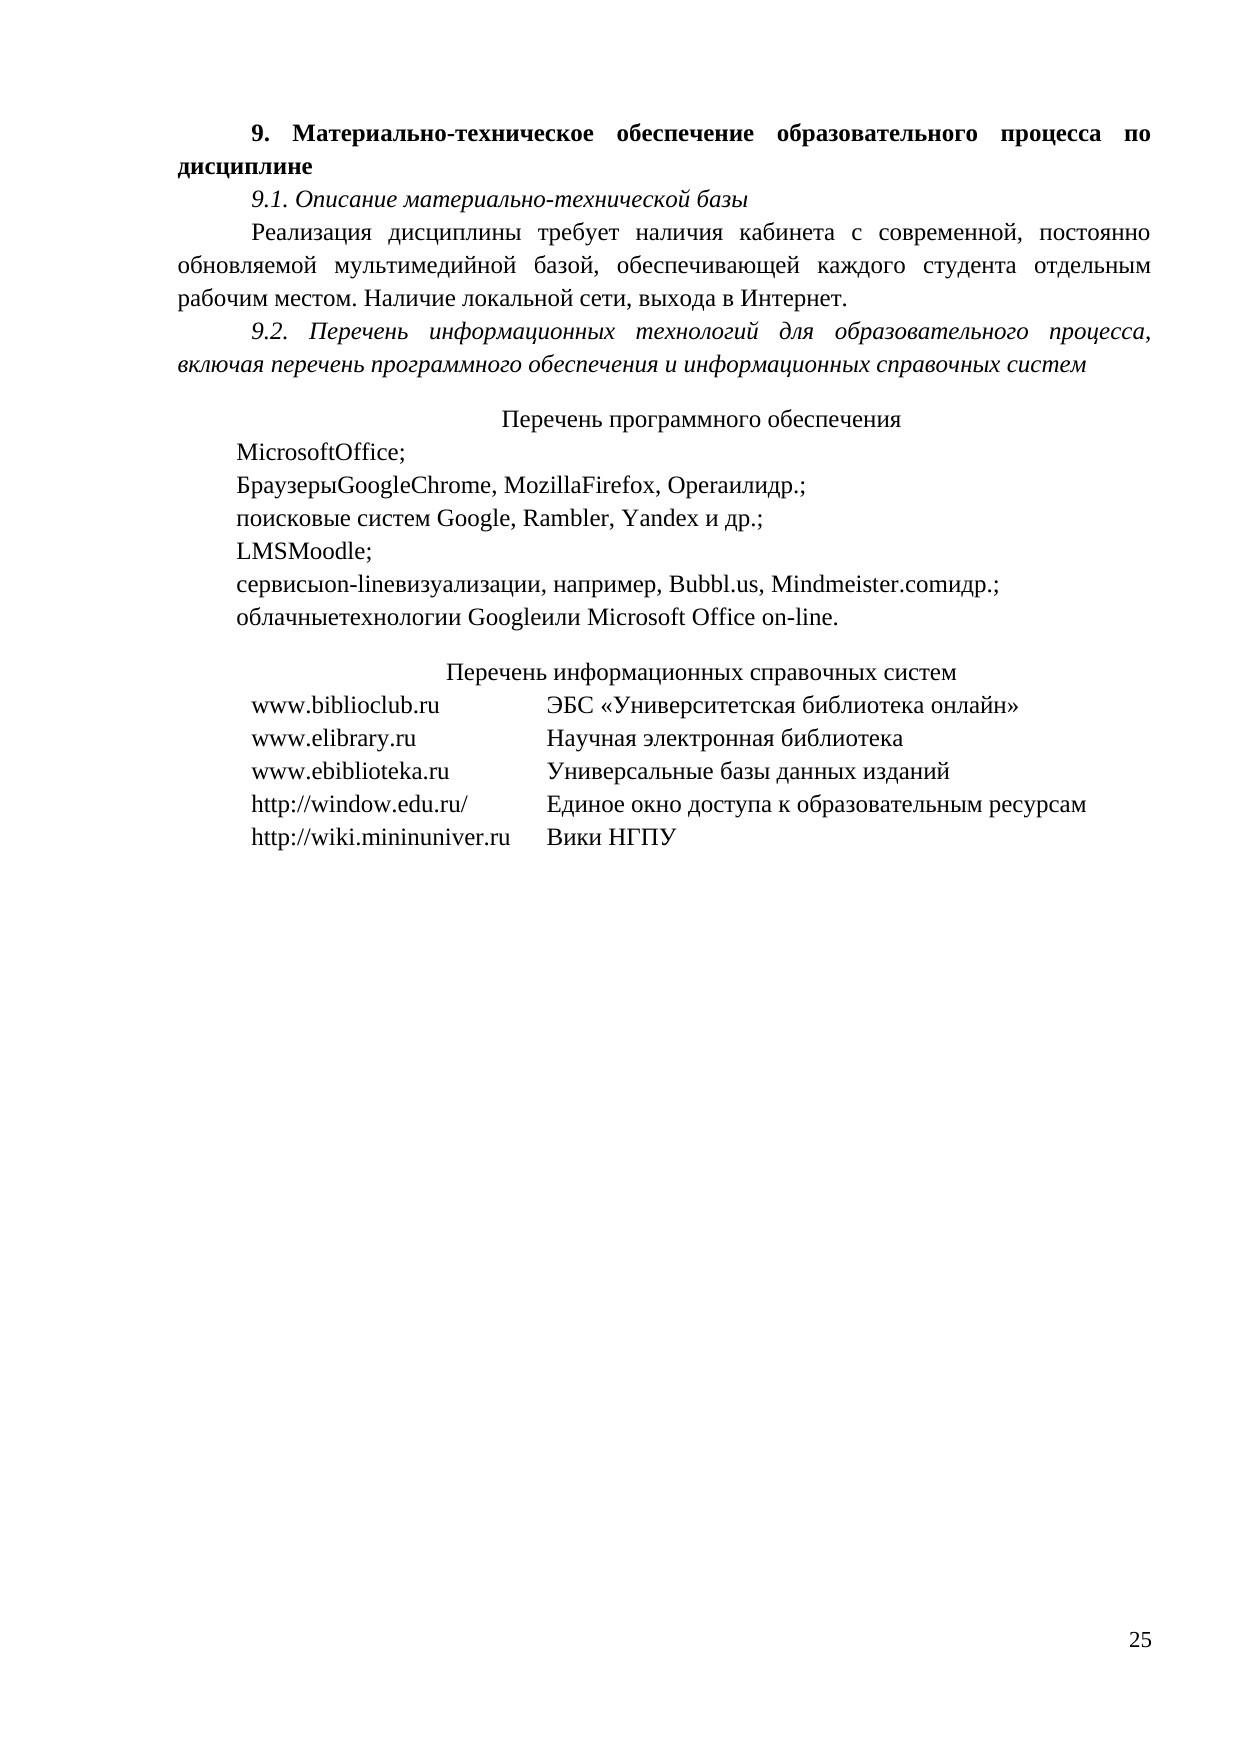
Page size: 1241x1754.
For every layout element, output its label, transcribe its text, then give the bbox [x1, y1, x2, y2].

text http://wiki.mininuniver.ru Вики НГПУ [177, 822, 1152, 851]
text Реализация дисциплины требует наличия кабинета с современной, постоянно обновляемой мультимедийной базой, обеспечивающей каждого студента отдельным рабочим местом. Наличие локальной сети, выхода в Интернет. [177, 217, 1152, 312]
text MicrosoftOffice; [236, 437, 1152, 466]
text БраузерыGoogleChrome, MozillaFirefox, Operaилидр.; [236, 470, 1152, 499]
text www.biblioclub.ru ЭБС «Университетская библиотека онлайн» [177, 690, 1152, 719]
text 9.2. Перечень информационных технологий для образовательного процесса, включая перечень программного обеспечения и информационных справочных систем [177, 316, 1152, 378]
text Перечень информационных справочных систем [177, 657, 1152, 686]
text Перечень программного обеспечения [177, 404, 1152, 433]
text поисковые систем Google, Rambler, Yandex и др.; [236, 503, 1152, 532]
text www.elibrary.ru Научная электронная библиотека [177, 723, 1152, 752]
text http://window.edu.ru/ Единое окно доступа к образовательным ресурсам [177, 789, 1152, 818]
text облачныетехнологии Googleили Microsoft Office on-line. [236, 602, 1152, 631]
text сервисыon-lineвизуализации, например, Bubbl.us, Mindmeister.comидр.; [236, 569, 1152, 598]
text 9.1. Описание материально-технической базы [177, 184, 1152, 213]
text LMSMoodle; [236, 536, 1152, 565]
text www.ebiblioteka.ru Универсальные базы данных изданий [177, 756, 1152, 785]
text 9. Материально-техническое обеспечение образовательного процесса по дисциплине [177, 118, 1152, 180]
